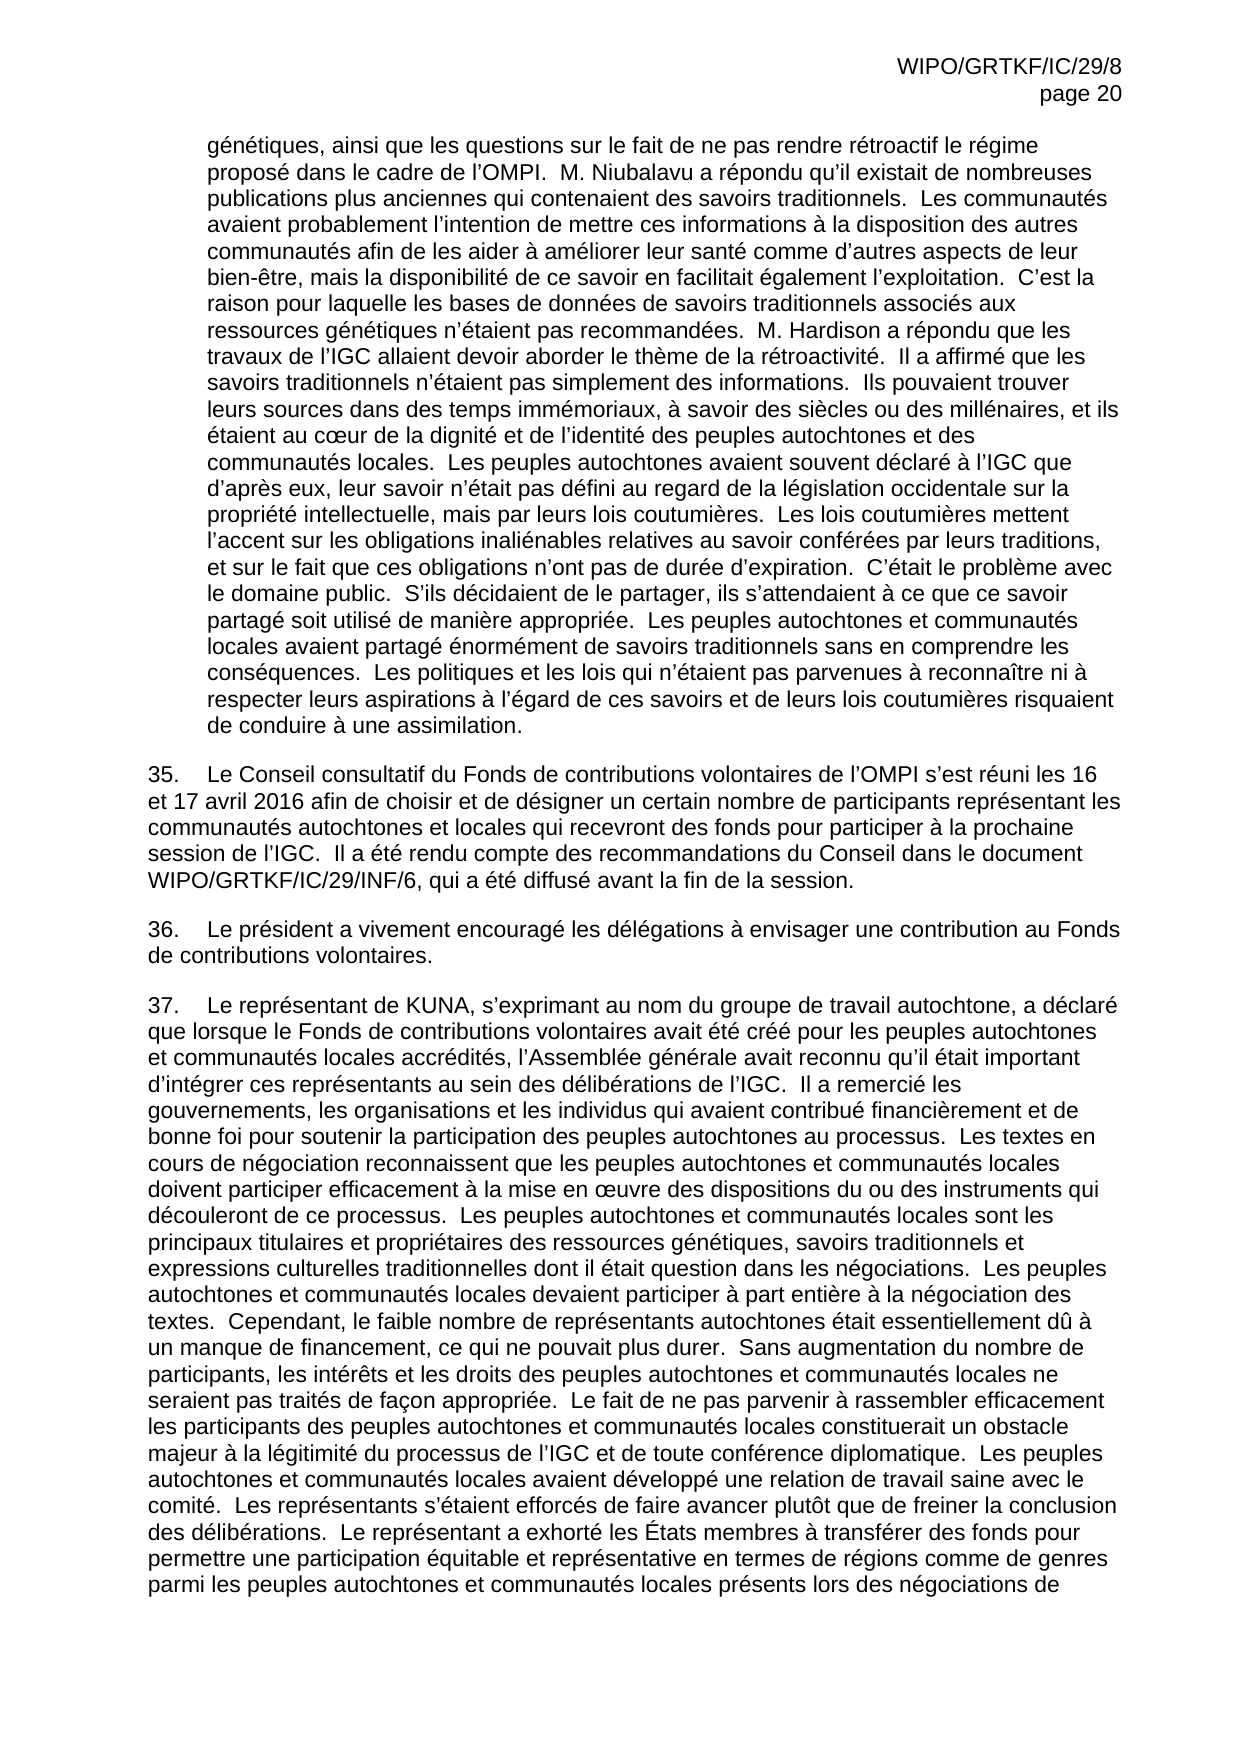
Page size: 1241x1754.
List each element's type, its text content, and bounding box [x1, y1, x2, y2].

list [207, 132, 1122, 738]
text Le président a vivement encouragé les délégations à envisager une contribution au Fonds de contributions volontaires. [148, 916, 1122, 969]
text Le Conseil consultatif du Fonds de contributions volontaires de l‏’‎OMPI s‏’‎est réuni les 16 et 17 avril 2016 afin de choisir et de désigner un certain nombre de participants représentant les communautés autochtones et locales qui recevront des fonds pour participer à la prochaine session de l‏’‎IGC. Il a été rendu compte des recommandations du Conseil dans le document WIPO/GRTKF/IC/29/INF/6, qui a été diffusé avant la fin de la session. [148, 761, 1122, 893]
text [148, 992, 1122, 1598]
